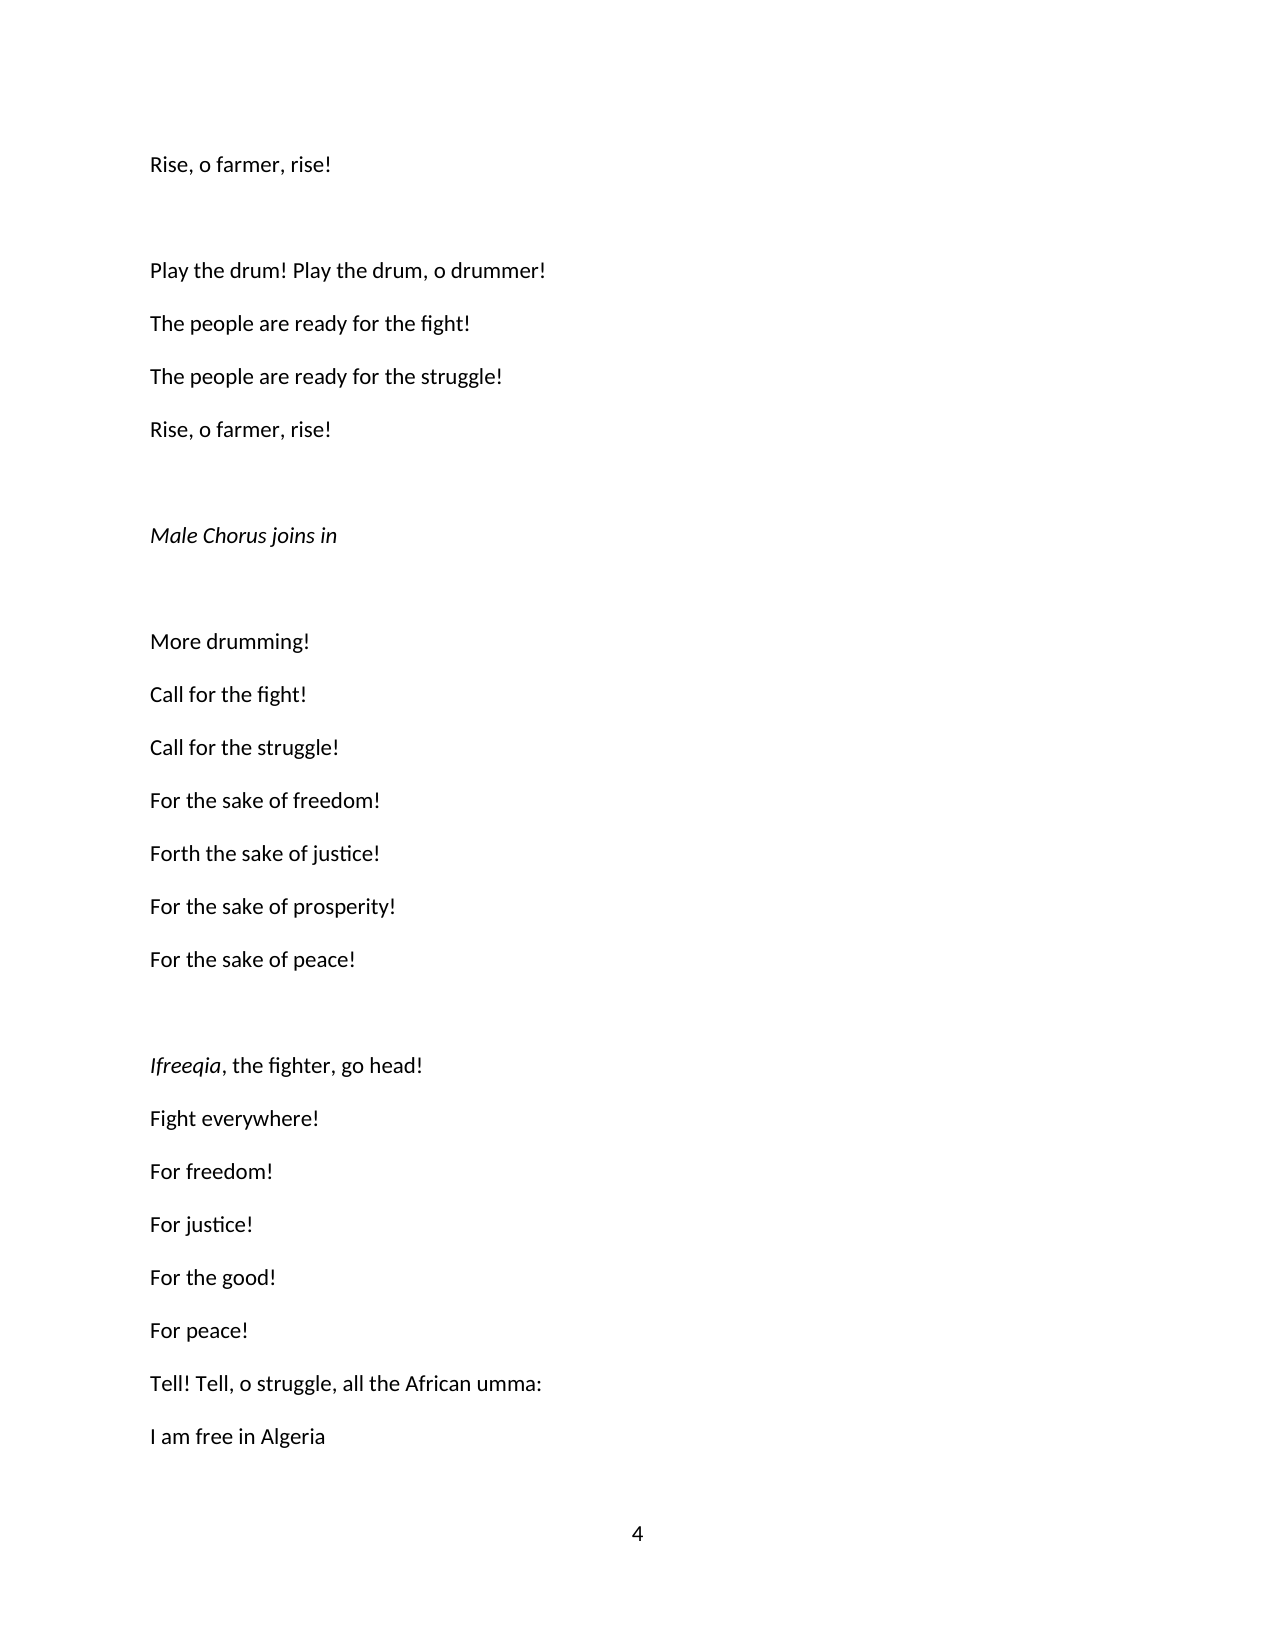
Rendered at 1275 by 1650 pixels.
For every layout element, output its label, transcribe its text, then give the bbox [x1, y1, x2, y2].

text Call for the struggle! [150, 733, 1125, 761]
text Call for the fight! [150, 680, 1125, 708]
text Male Chorus joins in [150, 521, 1125, 549]
text More drumming! [150, 627, 1125, 655]
text Rise, o farmer, rise! [150, 150, 1125, 178]
text For peace! [150, 1316, 1125, 1344]
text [150, 256, 1125, 284]
text Rise, o farmer, rise! [150, 415, 1125, 443]
text I am free in Algeria [150, 1422, 1125, 1451]
text Forth the sake of justice! [150, 839, 1125, 867]
text For the good! [150, 1263, 1125, 1291]
text For the sake of peace! [150, 945, 1125, 973]
text For justice! [150, 1210, 1125, 1238]
text For freedom! [150, 1157, 1125, 1185]
text For the sake of freedom! [150, 786, 1125, 814]
text The people are ready for the fight! [150, 309, 1125, 337]
text Ifreeqia, the fighter, go head! [150, 1051, 1125, 1079]
text The people are ready for the struggle! [150, 362, 1125, 390]
text For the sake of prosperity! [150, 892, 1125, 920]
text Fight everywhere! [150, 1104, 1125, 1132]
text Tell! Tell, o struggle, all the African umma: [150, 1369, 1125, 1397]
